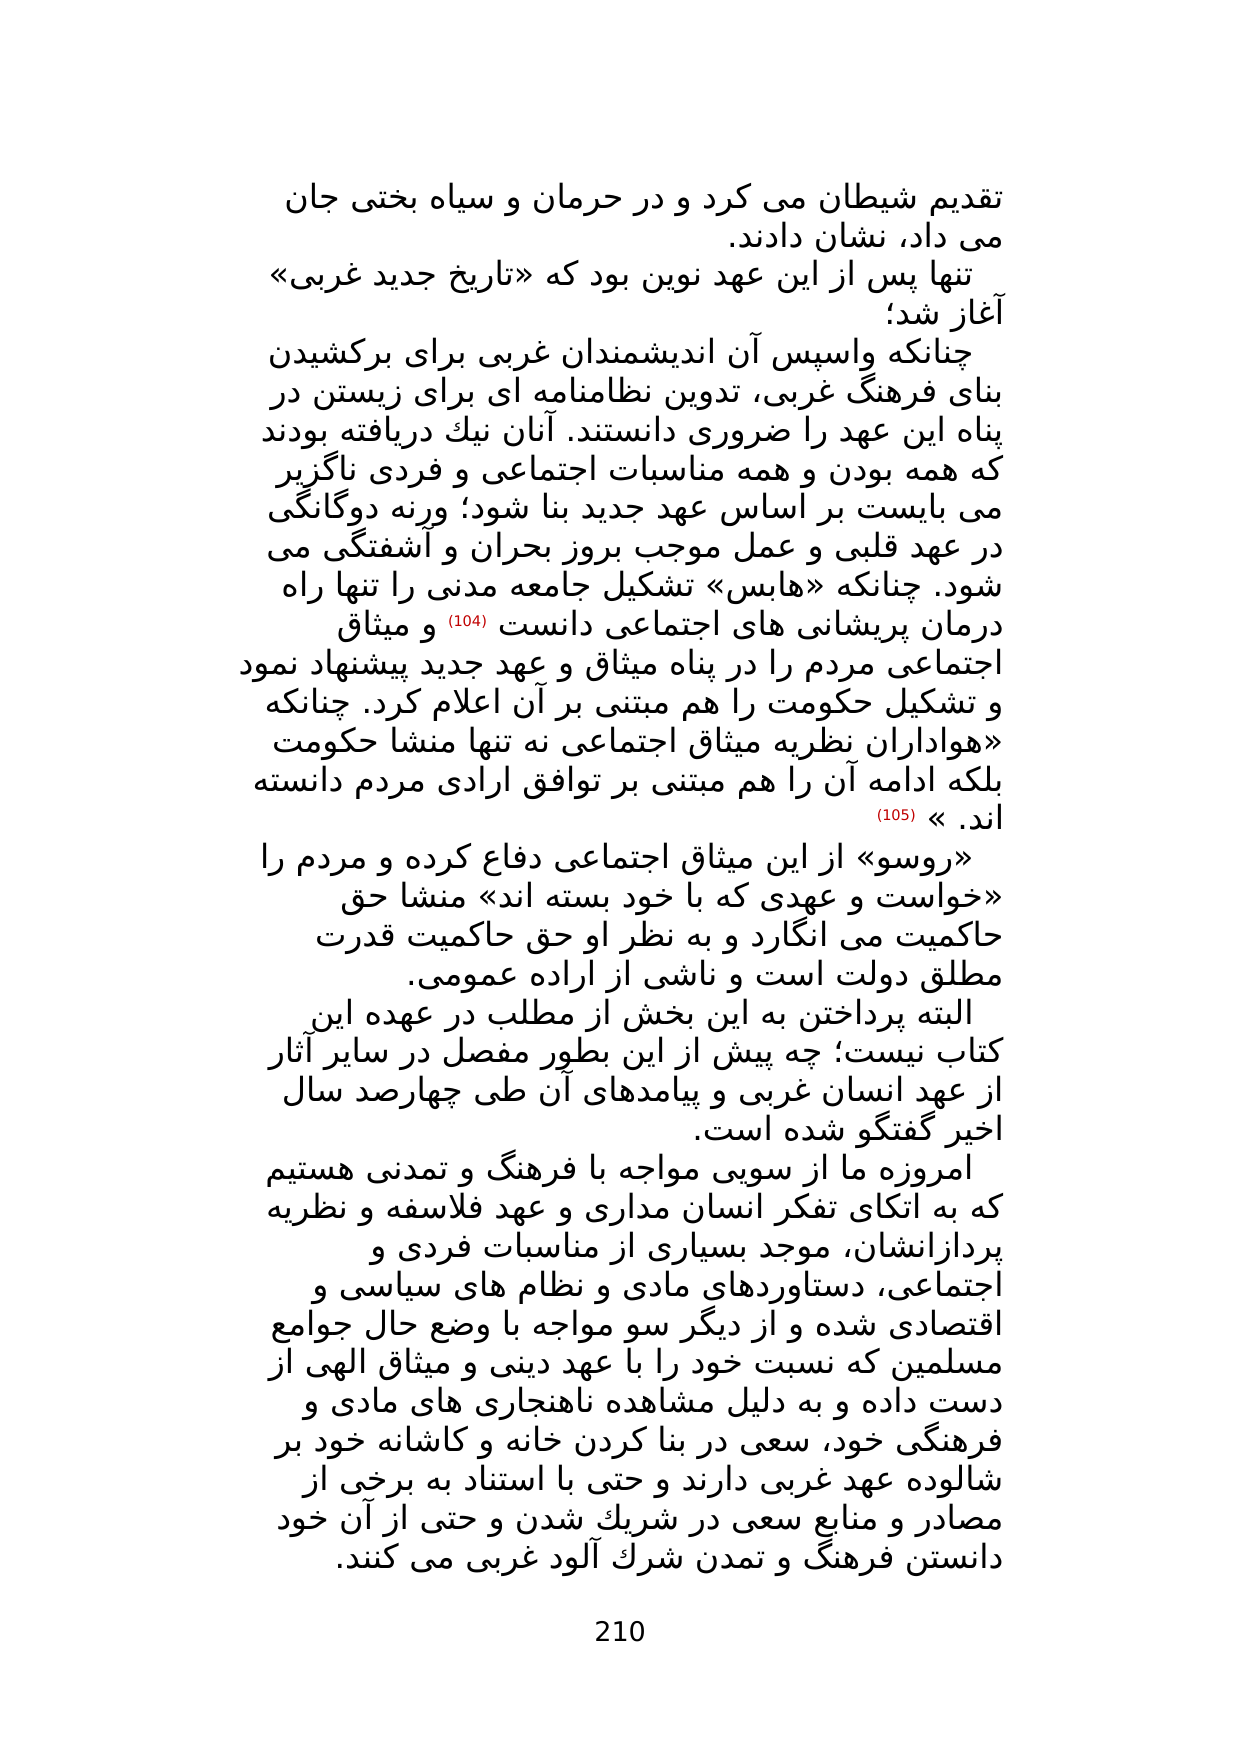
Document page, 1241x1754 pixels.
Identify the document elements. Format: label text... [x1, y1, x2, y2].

text البته پرداختن به اين بخش از مطلب در عهده اين كتاب نيست؛ چه پيش از اين بطور مفصل در ساير آثار از عهد انسان غربى و پيامدهاى آن طى چهارصد سال اخير گفتگو شده است. [236, 993, 1004, 1148]
text چنانكه واسپس آن انديشمندان غربى براى بركشيدن بناى فرهنگ غربى، تدوين نظامنامه اى براى زيستن در پناه اين عهد را ضرورى دانستند. آنان نيك دريافته بودند كه همه بودن و همه مناسبات اجتماعى و فردى ناگزير مى بايست بر اساس عهد جديد بنا شود؛ ورنه دوگانگى در عهد قلبى و عمل موجب بروز بحران و آشفتگى مى شود. چنانكه «هابس» تشكيل جامعه مدنى را تنها راه درمان پريشانى هاى اجتماعى دانست (104) و ميثاق اجتماعى مردم را در پناه ميثاق و عهد جديد پيشنهاد نمود و تشكيل حكومت را هم مبتنى بر آن اعلام كرد. چنانكه «هواداران نظريه ميثاق اجتماعى نه تنها منشا حكومت بلكه ادامه آن را هم مبتنى بر توافق ارادى مردم دانسته اند. » (105) [236, 333, 1004, 838]
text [236, 177, 1004, 255]
text امروزه ما از سويى مواجه با فرهنگ و تمدنى هستيم كه به اتكاى تفكر انسان مدارى و عهد فلاسفه و نظريه پردازانشان، موجد بسيارى از مناسبات فردى و اجتماعى، دستاوردهاى مادى و نظام هاى سياسى و اقتصادى شده و از ديگر سو مواجه با وضع حال جوامع مسلمين كه نسبت خود را با عهد دينى و ميثاق الهى از دست داده و به دليل مشاهده ناهنجارى هاى مادى و فرهنگى خود، سعى در بنا كردن خانه و كاشانه خود بر شالوده عهد غربى دارند و حتى با استناد به برخى از مصادر و منابع سعى در شريك شدن و حتى از آن خود دانستن فرهنگ و تمدن شرك آلود غربى مى كنند. [236, 1148, 1004, 1576]
text «روسو» از اين ميثاق اجتماعى دفاع كرده و مردم را «خواست و عهدى كه با خود بسته اند» منشا حق حاكميت مى انگارد و به نظر او حق حاكميت قدرت مطلق دولت است و ناشى از اراده عمومى. [236, 838, 1004, 993]
text تنها پس از اين عهد نوين بود كه «تاريخ جديد غربى» آغاز شد؛ [236, 255, 1004, 333]
